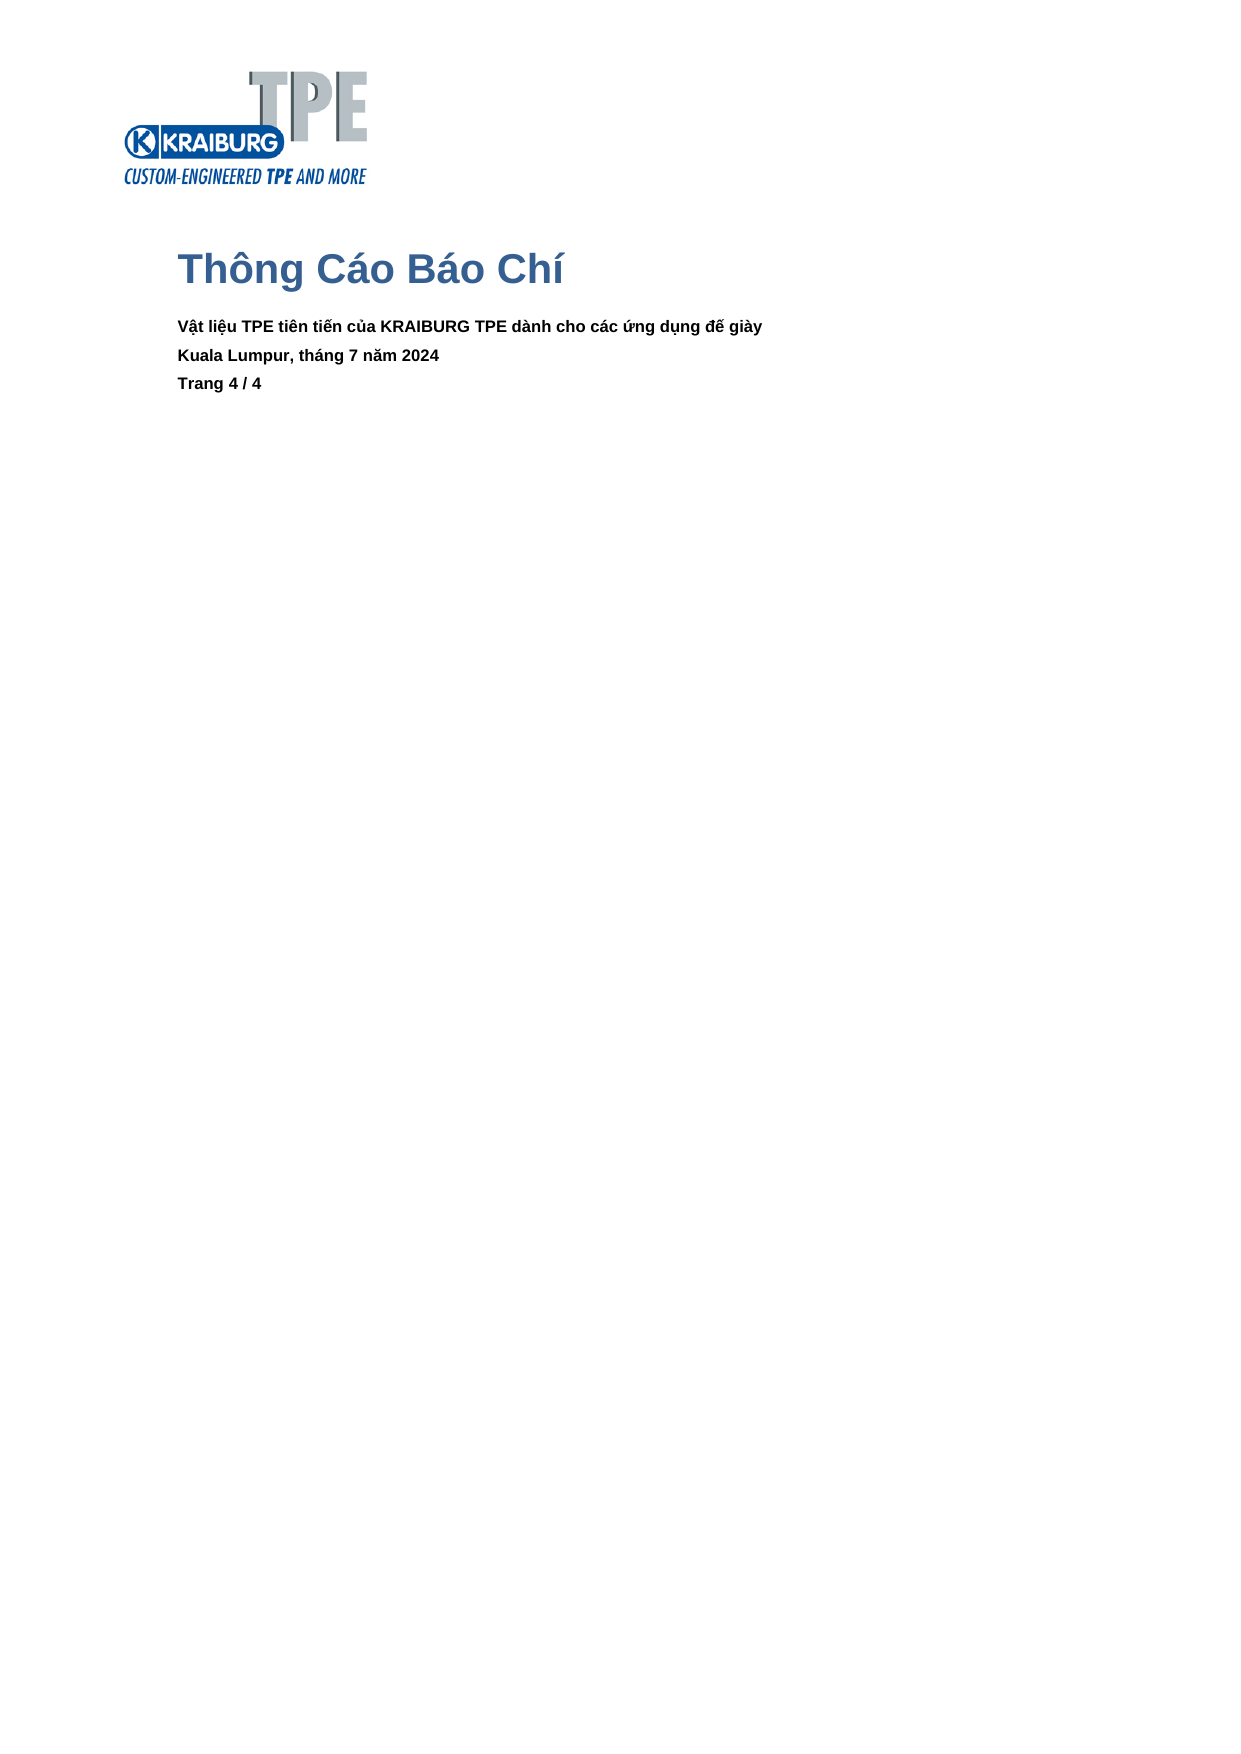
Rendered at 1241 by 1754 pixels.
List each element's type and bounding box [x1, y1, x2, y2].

picture [112, 55, 379, 200]
